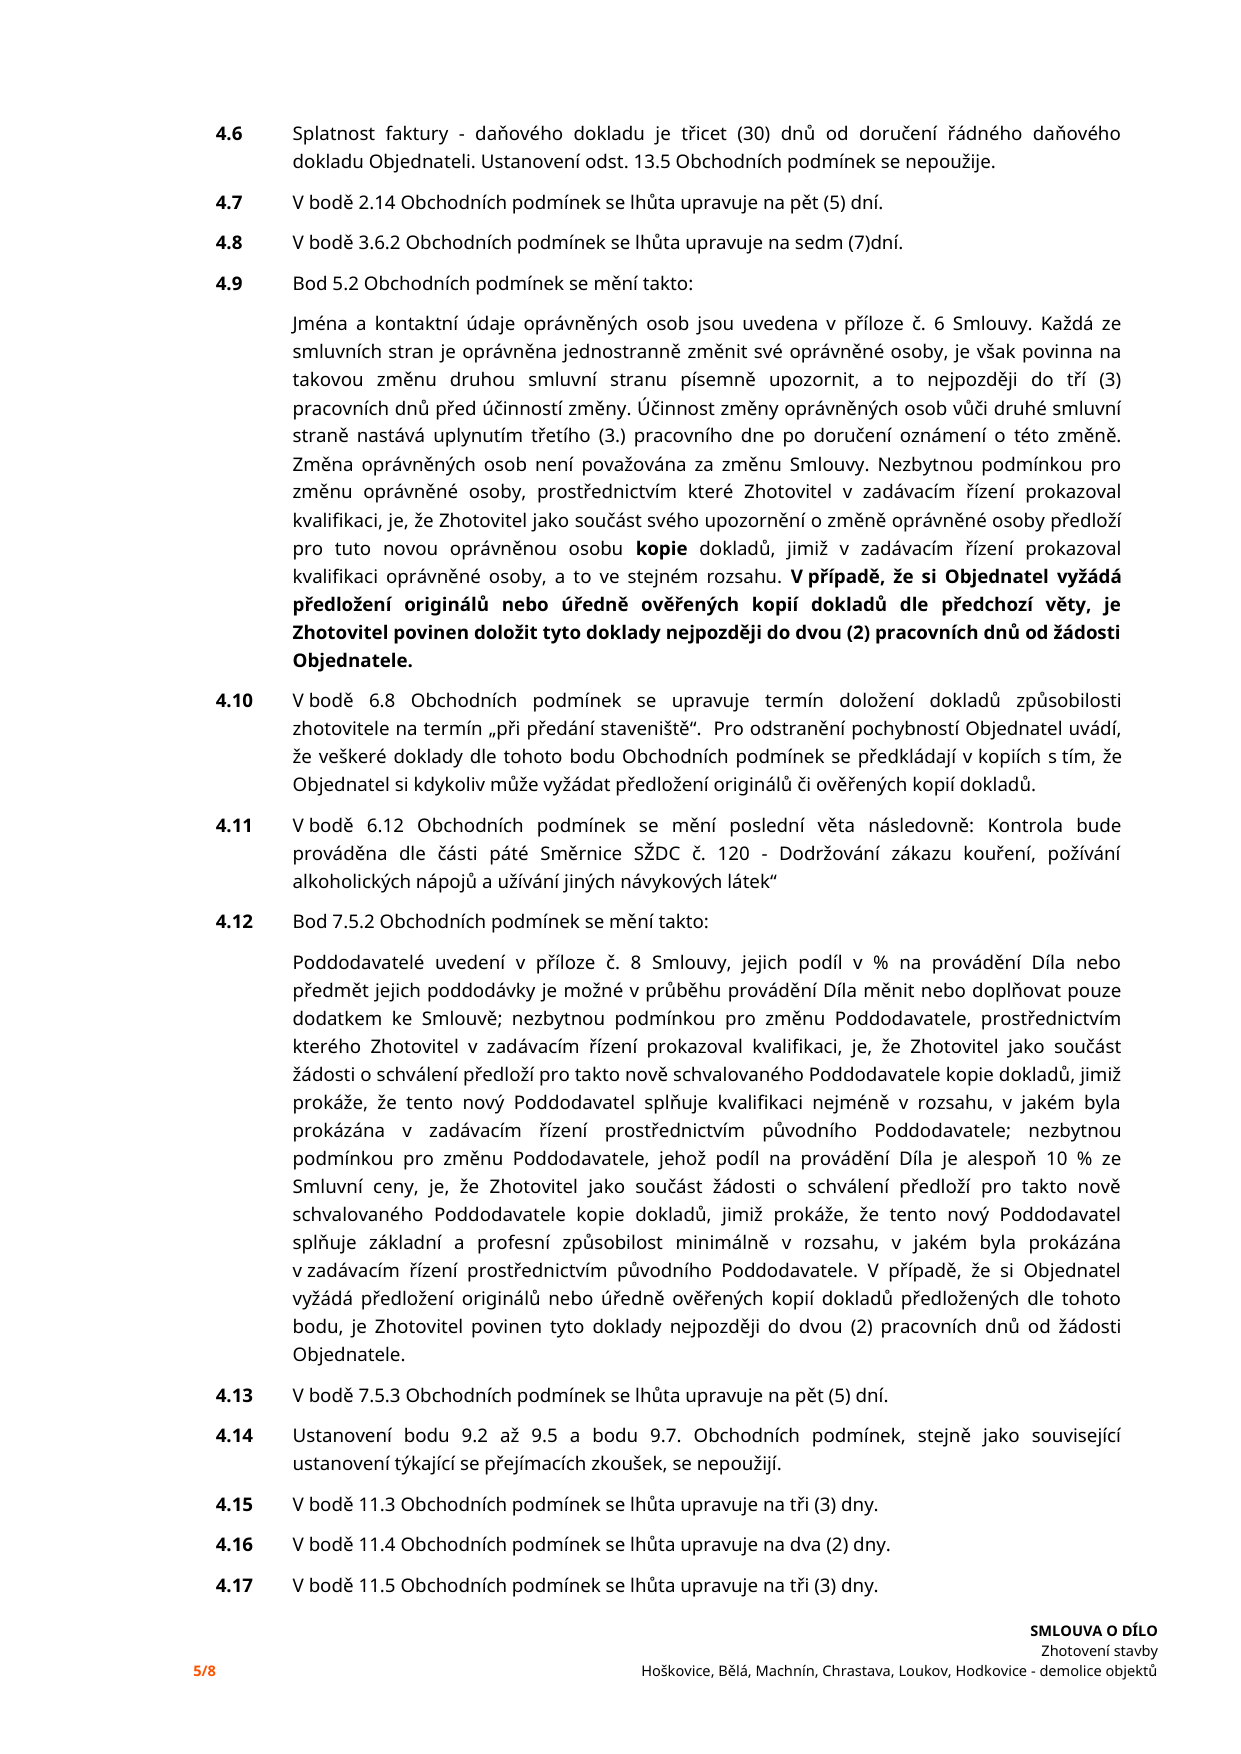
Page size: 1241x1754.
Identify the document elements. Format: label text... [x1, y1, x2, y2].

text Bod 5.2 Obchodních podmínek se mění takto: [216, 270, 1122, 296]
text V bodě 11.3 Obchodních podmínek se lhůta upravuje na tři (3) dny. [216, 1491, 1122, 1517]
text V bodě 6.8 Obchodních podmínek se upravuje termín doložení dokladů způsobilosti zhotovitele na termín „při předání staveniště“. Pro odstranění pochybností Objednatel uvádí, že veškeré doklady dle tohoto bodu Obchodních podmínek se předkládají v kopiích s tím, že Objednatel si kdykoliv může vyžádat předložení originálů či ověřených kopií dokladů. [216, 687, 1122, 797]
text V bodě 2.14 Obchodních podmínek se lhůta upravuje na pět (5) dní. [216, 189, 1122, 215]
text V bodě 3.6.2 Obchodních podmínek se lhůta upravuje na sedm (7)dní. [216, 230, 1122, 255]
text V bodě 11.4 Obchodních podmínek se lhůta upravuje na dva (2) dny. [216, 1532, 1122, 1557]
text Jména a kontaktní údaje oprávněných osob jsou uvedena v příloze č. 6 Smlouvy. Každá ze smluvních stran je oprávněna jednostranně změnit své oprávněné osoby, je však povinna na takovou změnu druhou smluvní stranu písemně upozornit, a to nejpozději do tří (3) pracovních dnů před účinností změny. Účinnost změny oprávněných osob vůči druhé smluvní straně nastává uplynutím třetího (3.) pracovního dne po doručení oznámení o této změně. Změna oprávněných osob není považována za změnu Smlouvy. Nezbytnou podmínkou pro změnu oprávněné osoby, prostřednictvím které Zhotovitel v zadávacím řízení prokazoval kvalifikaci, je, že Zhotovitel jako součást svého upozornění o změně oprávněné osoby předloží pro tuto novou oprávněnou osobu kopie dokladů, jimiž v zadávacím řízení prokazoval kvalifikaci oprávněné osoby, a to ve stejném rozsahu. V případě, že si Objednatel vyžádá předložení originálů nebo úředně ověřených kopií dokladů dle předchozí věty, je Zhotovitel povinen doložit tyto doklady nejpozději do dvou (2) pracovních dnů od žádosti Objednatele. [292, 311, 1122, 672]
text Bod 7.5.2 Obchodních podmínek se mění takto: [216, 909, 1122, 934]
text V bodě 11.5 Obchodních podmínek se lhůta upravuje na tři (3) dny. [216, 1572, 1122, 1598]
text Ustanovení bodu 9.2 až 9.5 a bodu 9.7. Obchodních podmínek, stejně jako související ustanovení týkající se přejímacích zkoušek, se nepoužijí. [216, 1422, 1122, 1476]
text Poddodavatelé uvedení v příloze č. 8 Smlouvy, jejich podíl v % na provádění Díla nebo předmět jejich poddodávky je možné v průběhu provádění Díla měnit nebo doplňovat pouze dodatkem ke Smlouvě; nezbytnou podmínkou pro změnu Poddodavatele, prostřednictvím kterého Zhotovitel v zadávacím řízení prokazoval kvalifikaci, je, že Zhotovitel jako součást žádosti o schválení předloží pro takto nově schvalovaného Poddodavatele kopie dokladů, jimiž prokáže, že tento nový Poddodavatel splňuje kvalifikaci nejméně v rozsahu, v jakém byla prokázána v zadávacím řízení prostřednictvím původního Poddodavatele; nezbytnou podmínkou pro změnu Poddodavatele, jehož podíl na provádění Díla je alespoň 10 % ze Smluvní ceny, je, že Zhotovitel jako součást žádosti o schválení předloží pro takto nově schvalovaného Poddodavatele kopie dokladů, jimiž prokáže, že tento nový Poddodavatel splňuje základní a profesní způsobilost minimálně v rozsahu, v jakém byla prokázána v zadávacím řízení prostřednictvím původního Poddodavatele. V případě, že si Objednatel vyžádá předložení originálů nebo úředně ověřených kopií dokladů předložených dle tohoto bodu, je Zhotovitel povinen tyto doklady nejpozději do dvou (2) pracovních dnů od žádosti Objednatele. [292, 949, 1122, 1367]
text Splatnost faktury - daňového dokladu je třicet (30) dnů od doručení řádného daňového dokladu Objednateli. Ustanovení odst. 13.5 Obchodních podmínek se nepoužije. [216, 121, 1122, 174]
text V bodě 6.12 Obchodních podmínek se mění poslední věta následovně: Kontrola bude prováděna dle části páté Směrnice SŽDC č. 120 - Dodržování zákazu kouření, požívání alkoholických nápojů a užívání jiných návykových látek“ [216, 812, 1122, 894]
text V bodě 7.5.3 Obchodních podmínek se lhůta upravuje na pět (5) dní. [216, 1382, 1122, 1407]
